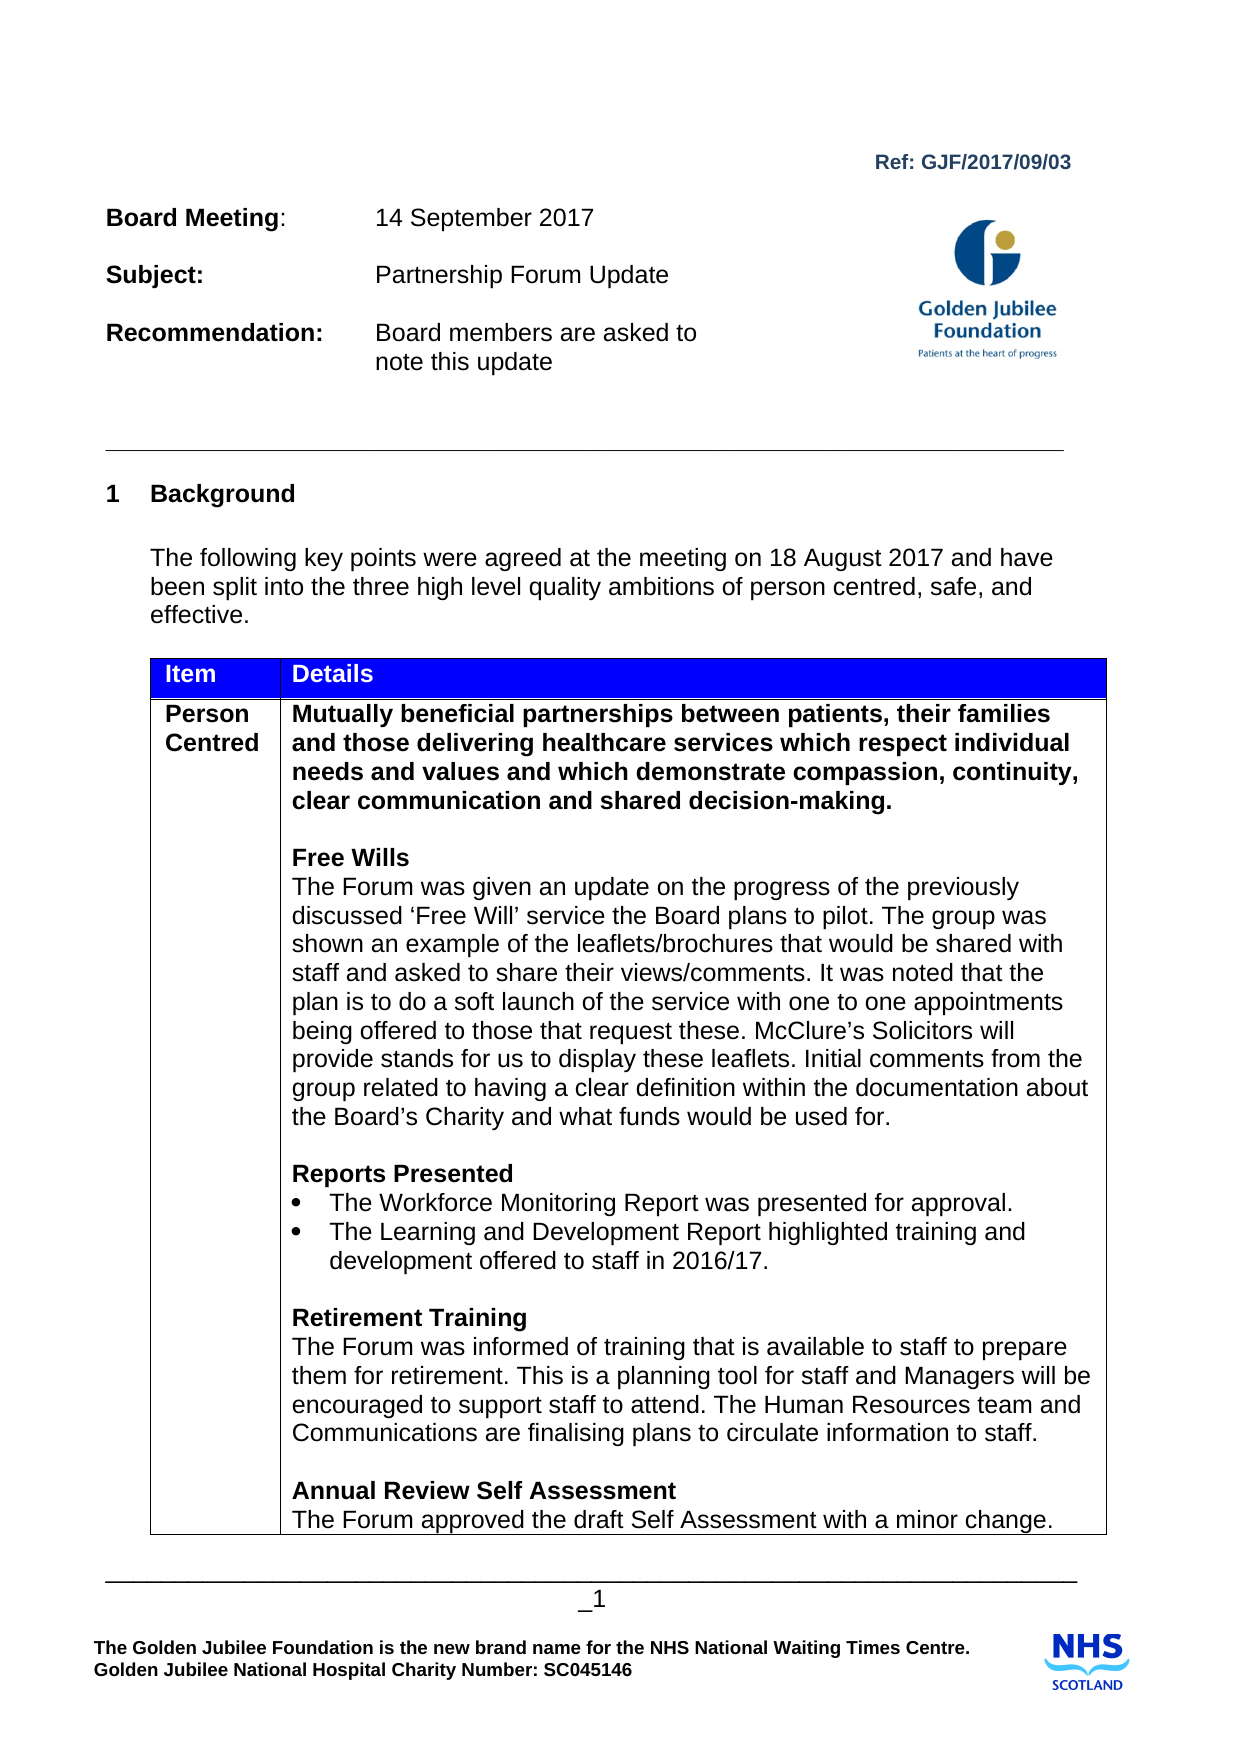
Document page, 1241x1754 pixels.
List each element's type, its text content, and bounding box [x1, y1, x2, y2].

text Subject: Partnership Forum Update [106, 260, 879, 289]
subtitle 1 Background [106, 479, 1071, 508]
text Recommendation: Board members are asked to note this update [106, 318, 1071, 404]
table_cell Person Centred [151, 700, 280, 1533]
text _____________________________________________________________________ [106, 426, 1071, 454]
table_cell Mutually beneficial partnerships between patients, their families and those delivering healthcare services which respect individual needs and values and which demonstrate compassion, continuity, clear communication and shared decision-making. Free Wills The Forum was given an update on the progress of the previously discussed ‘Free Will’ service the Board plans to pilot. The group was shown an example of the leaflets/brochures that would be shared with staff and asked to share their views/comments. It was noted that the plan is to do a soft launch of the service with one to one appointments being offered to those that request these. McClure’s Solicitors will provide stands for us to display these leaflets. Initial comments from the group related to having a clear definition within the documentation about the Board’s Charity and what funds would be used for. Reports Presented The Workforce Monitoring Report was presented for approval. The Learning and Development Report highlighted training and development offered to staff in 2016/17. Retirement Training The Forum was informed of training that is available to staff to prepare them for retirement. This is a planning tool for staff and Managers will be encouraged to support staff to attend. The Human Resources team and Communications are finalising plans to circulate information to staff. Annual Review Self Assessment The Forum approved the draft Self Assessment with a minor change. [281, 700, 1106, 1533]
text The following key points were agreed at the meeting on 18 August 2017 and have been split into the three high level quality ambitions of person centred, safe, and effective. [150, 543, 1090, 629]
picture [879, 184, 1096, 400]
picture [1044, 1634, 1130, 1690]
table_header Item [151, 659, 280, 698]
table_header Details [281, 659, 1106, 698]
subtitle Board Meeting: 14 September 2017 [106, 203, 879, 231]
text Ref: GJF/2017/09/03 [150, 150, 1071, 174]
